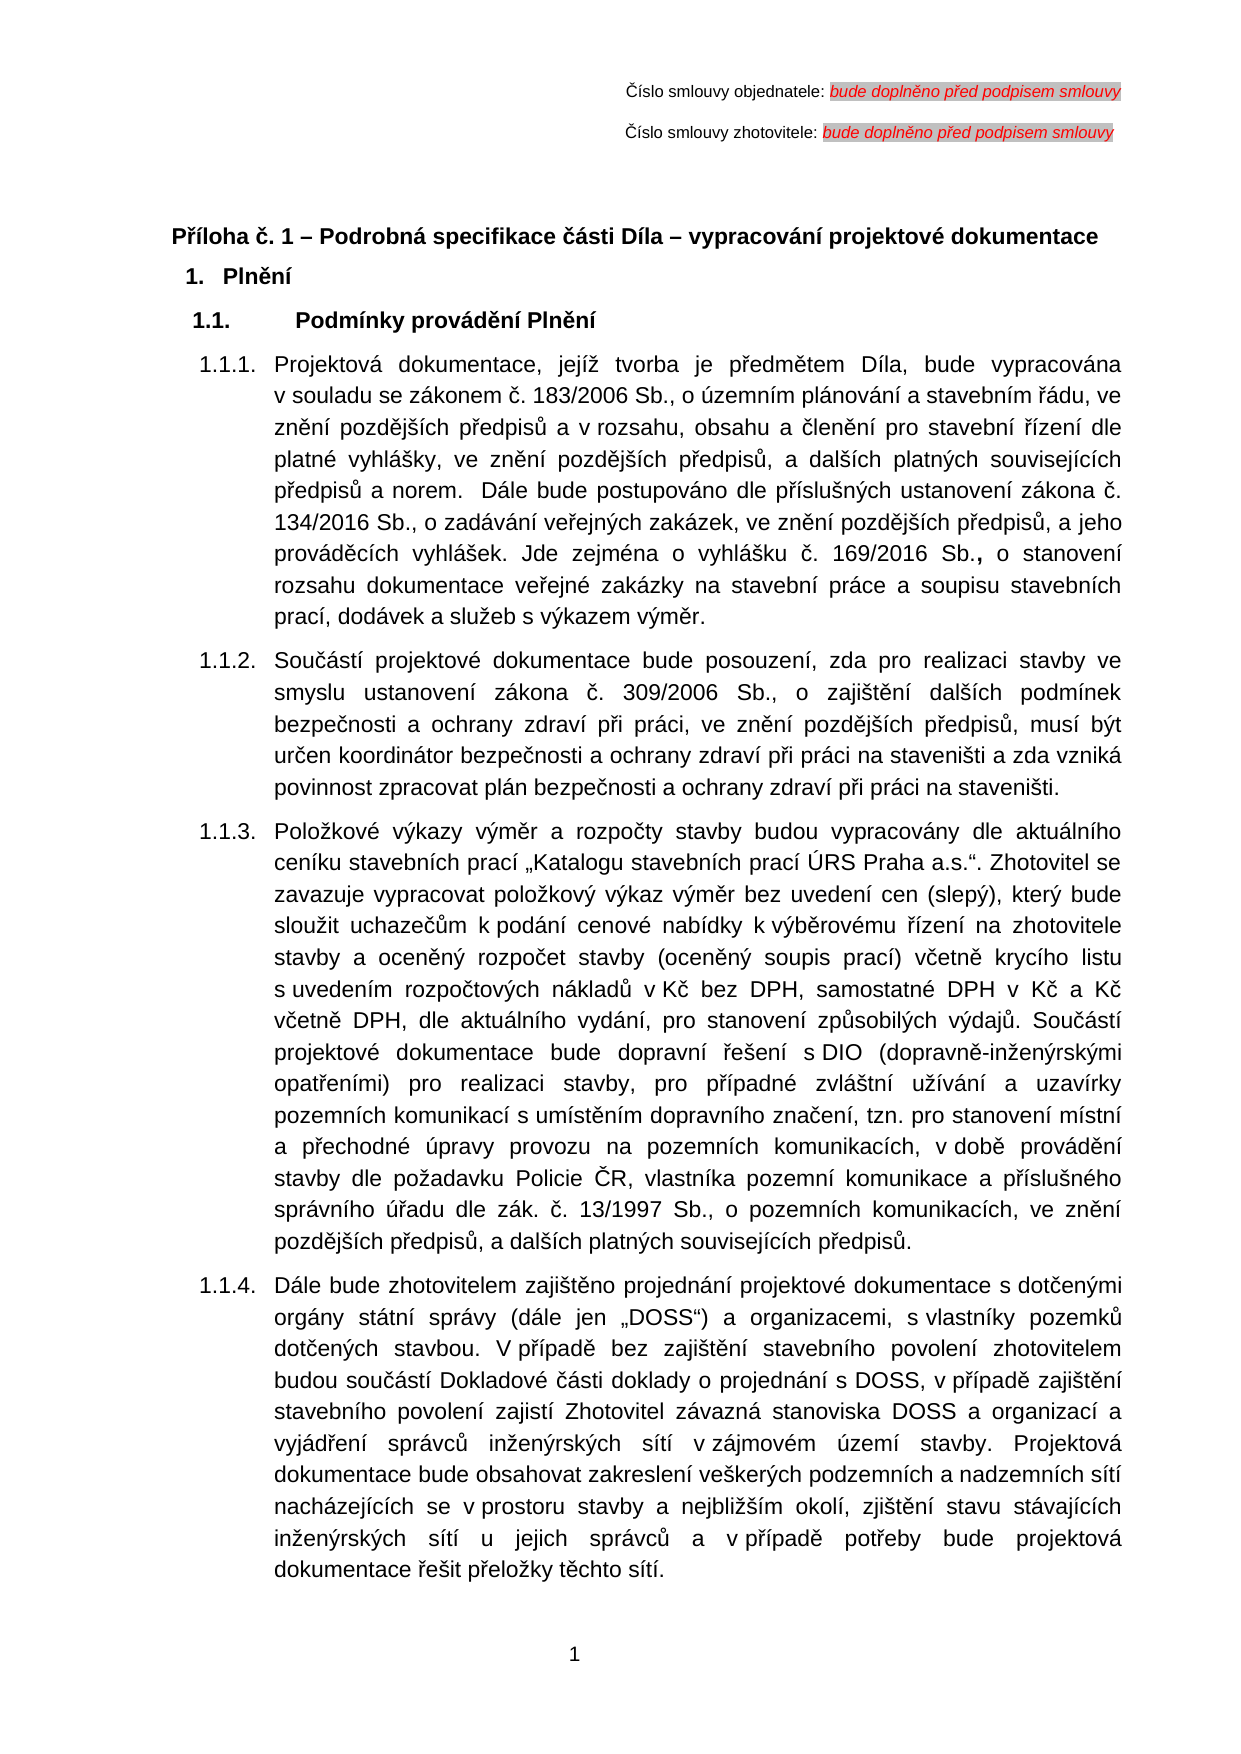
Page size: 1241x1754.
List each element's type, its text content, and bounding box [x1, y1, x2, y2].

list Položkové výkazy výměr a rozpočty stavby budou vypracovány dle aktuálního ceníku stavebních prací „Katalogu stavebních prací ÚRS Praha a.s.“. Zhotovitel se zavazuje vypracovat položkový výkaz výměr bez uvedení cen (slepý), který bude sloužit uchazečům k podání cenové nabídky k výběrovému řízení na zhotovitele stavby a oceněný rozpočet stavby (oceněný soupis prací) včetně krycího listu s uvedením rozpočtových nákladů v Kč bez DPH, samostatné DPH v Kč a Kč včetně DPH, dle aktuálního vydání, pro stanovení způsobilých výdajů. Součástí projektové dokumentace bude dopravní řešení s DIO (dopravně-inženýrskými opatřeními) pro realizaci stavby, pro případné zvláštní užívání a uzavírky pozemních komunikací s umístěním dopravního značení, tzn. pro stanovení místní a přechodné úpravy provozu na pozemních komunikacích, v době provádění stavby dle požadavku Policie ČR, vlastníka pozemní komunikace a příslušného správního úřadu dle zák. č. 13/1997 Sb., o pozemních komunikacích, ve znění pozdějších předpisů, a dalších platných souvisejících předpisů. [199, 818, 1122, 1254]
list Součástí projektové dokumentace bude posouzení, zda pro realizaci stavby ve smyslu ustanovení zákona č. 309/2006 Sb., o zajištění dalších podmínek bezpečnosti a ochrany zdraví při práci, ve znění pozdějších předpisů, musí být určen koordinátor bezpečnosti a ochrany zdraví při práci na staveništi a zda vzniká povinnost zpracovat plán bezpečnosti a ochrany zdraví při práci na staveništi. [199, 647, 1122, 800]
list Projektová dokumentace, jejíž tvorba je předmětem Díla, bude vypracována v souladu se zákonem č. 183/2006 Sb., o územním plánování a stavebním řádu, ve znění pozdějších předpisů a v rozsahu, obsahu a členění pro stavební řízení dle platné vyhlášky, ve znění pozdějších předpisů, a dalších platných souvisejících předpisů a norem. Dále bude postupováno dle příslušných ustanovení zákona č. 134/2016 Sb., o zadávání veřejných zakázek, ve znění pozdějších předpisů, a jeho prováděcích vyhlášek. Jde zejména o vyhlášku č. 169/2016 Sb., o stanovení rozsahu dokumentace veřejné zakázky na stavební práce a soupisu stavebních prací, dodávek a služeb s výkazem výměr. [199, 351, 1122, 630]
subtitle Příloha č. 1 – Podrobná specifikace části Díla – vypracování projektové dokumentace [148, 221, 1122, 250]
list Plnění [185, 263, 1122, 289]
list Dále bude zhotovitelem zajištěno projednání projektové dokumentace s dotčenými orgány státní správy (dále jen „DOSS“) a organizacemi, s vlastníky pozemků dotčených stavbou. V případě bez zajištění stavebního povolení zhotovitelem budou součástí Dokladové části doklady o projednání s DOSS, v případě zajištění stavebního povolení zajistí Zhotovitel závazná stanoviska DOSS a organizací a vyjádření správců inženýrských sítí v zájmovém území stavby. Projektová dokumentace bude obsahovat zakreslení veškerých podzemních a nadzemních sítí nacházejících se v prostoru stavby a nejbližším okolí, zjištění stavu stávajících inženýrských sítí u jejich správců a v případě potřeby bude projektová dokumentace řešit přeložky těchto sítí. [199, 1272, 1122, 1582]
list Podmínky provádění Plnění [192, 307, 1122, 333]
